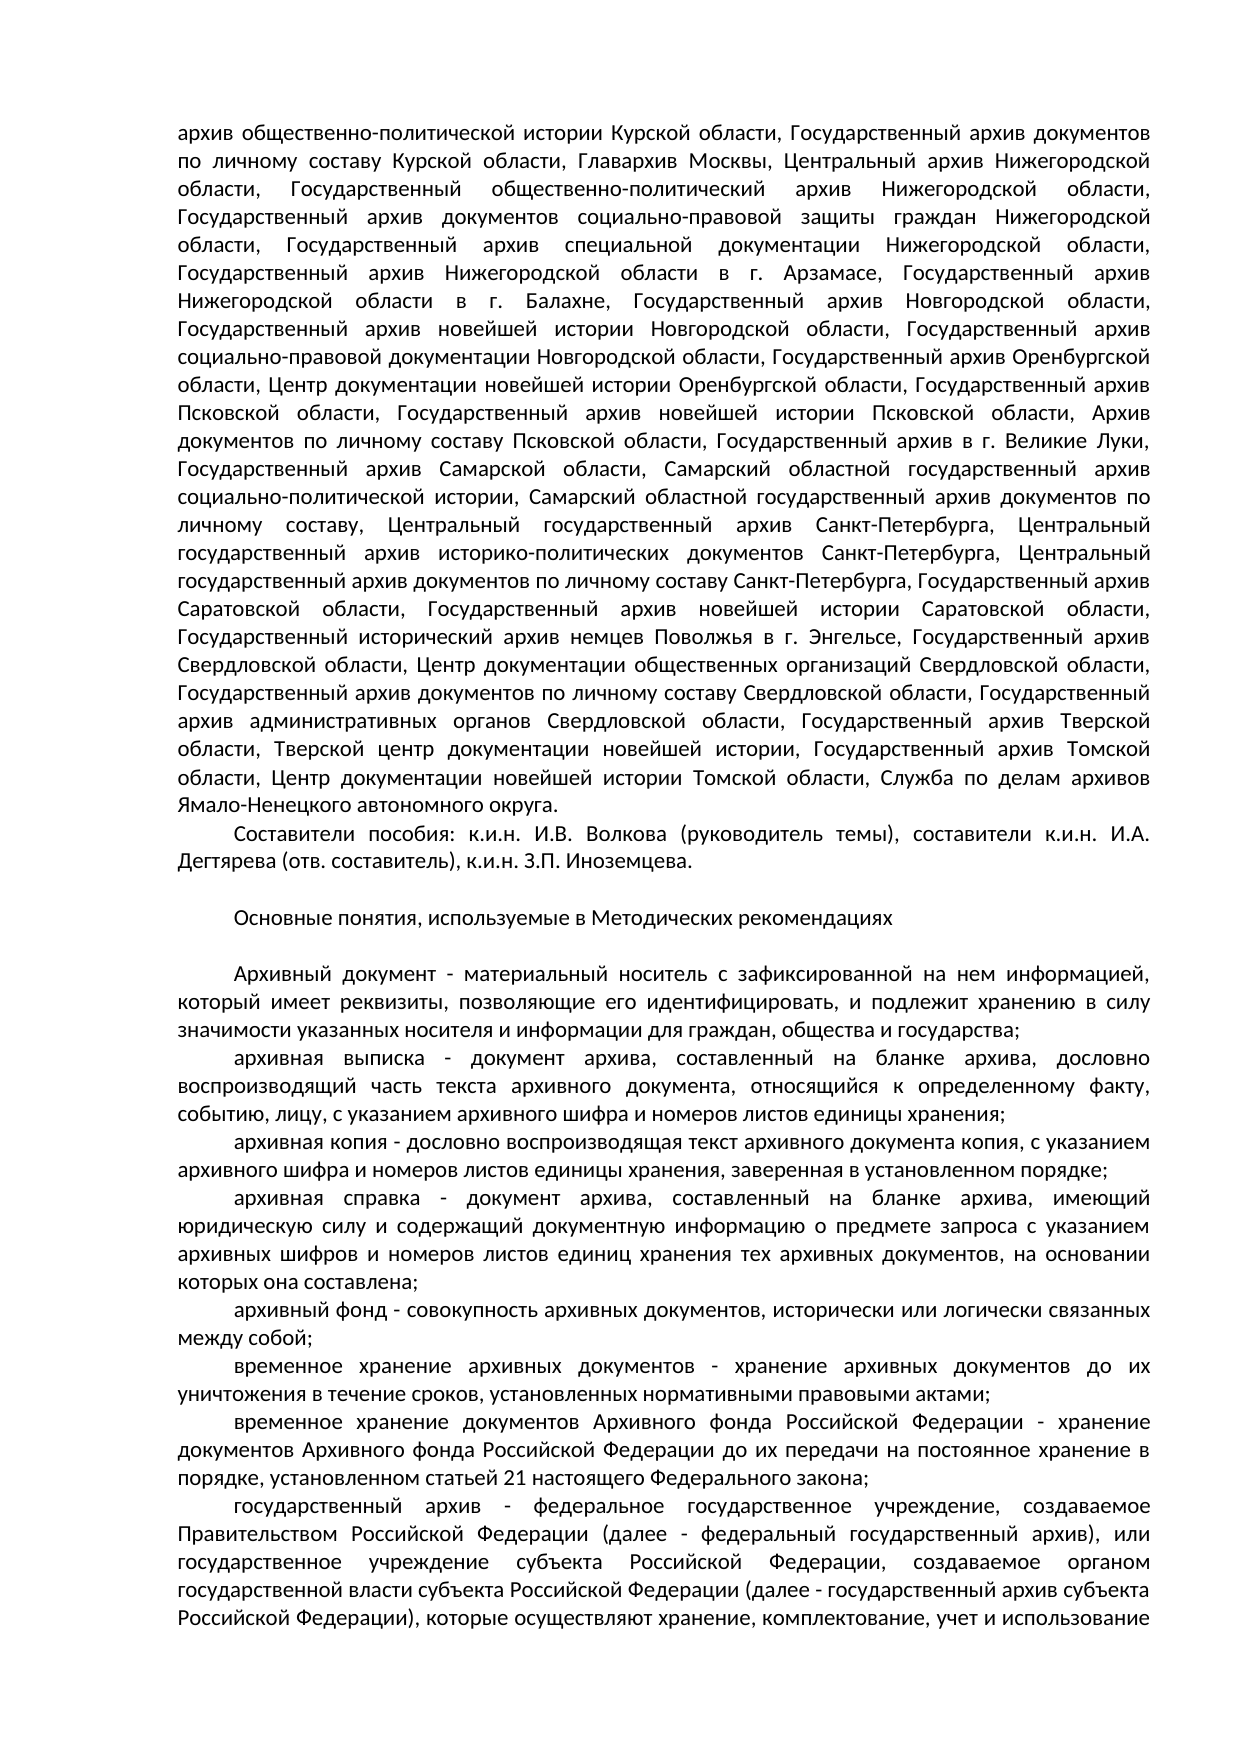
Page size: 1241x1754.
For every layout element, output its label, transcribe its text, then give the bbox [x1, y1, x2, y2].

text Составители пособия: к.и.н. И.В. Волкова (руководитель темы), составители к.и.н. И.А. Дегтярева (отв. составитель), к.и.н. З.П. Иноземцева. [177, 819, 1152, 875]
text Основные понятия, используемые в Методических рекомендациях [177, 903, 1152, 931]
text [177, 1491, 1152, 1631]
text архивный фонд - совокупность архивных документов, исторически или логически связанных между собой; [177, 1295, 1152, 1351]
text временное хранение архивных документов - хранение архивных документов до их уничтожения в течение сроков, установленных нормативными правовыми актами; [177, 1351, 1152, 1407]
text архивная копия - дословно воспроизводящая текст архивного документа копия, с указанием архивного шифра и номеров листов единицы хранения, заверенная в установленном порядке; [177, 1127, 1152, 1183]
text Архивный документ - материальный носитель с зафиксированной на нем информацией, который имеет реквизиты, позволяющие его идентифицировать, и подлежит хранению в силу значимости указанных носителя и информации для граждан, общества и государства; [177, 959, 1152, 1043]
text архивная справка - документ архива, составленный на бланке архива, имеющий юридическую силу и содержащий документную информацию о предмете запроса с указанием архивных шифров и номеров листов единиц хранения тех архивных документов, на основании которых она составлена; [177, 1183, 1152, 1295]
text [177, 118, 1152, 819]
text временное хранение документов Архивного фонда Российской Федерации - хранение документов Архивного фонда Российской Федерации до их передачи на постоянное хранение в порядке, установленном статьей 21 настоящего Федерального закона; [177, 1407, 1152, 1491]
text архивная выписка - документ архива, составленный на бланке архива, дословно воспроизводящий часть текста архивного документа, относящийся к определенному факту, событию, лицу, с указанием архивного шифра и номеров листов единицы хранения; [177, 1043, 1152, 1127]
